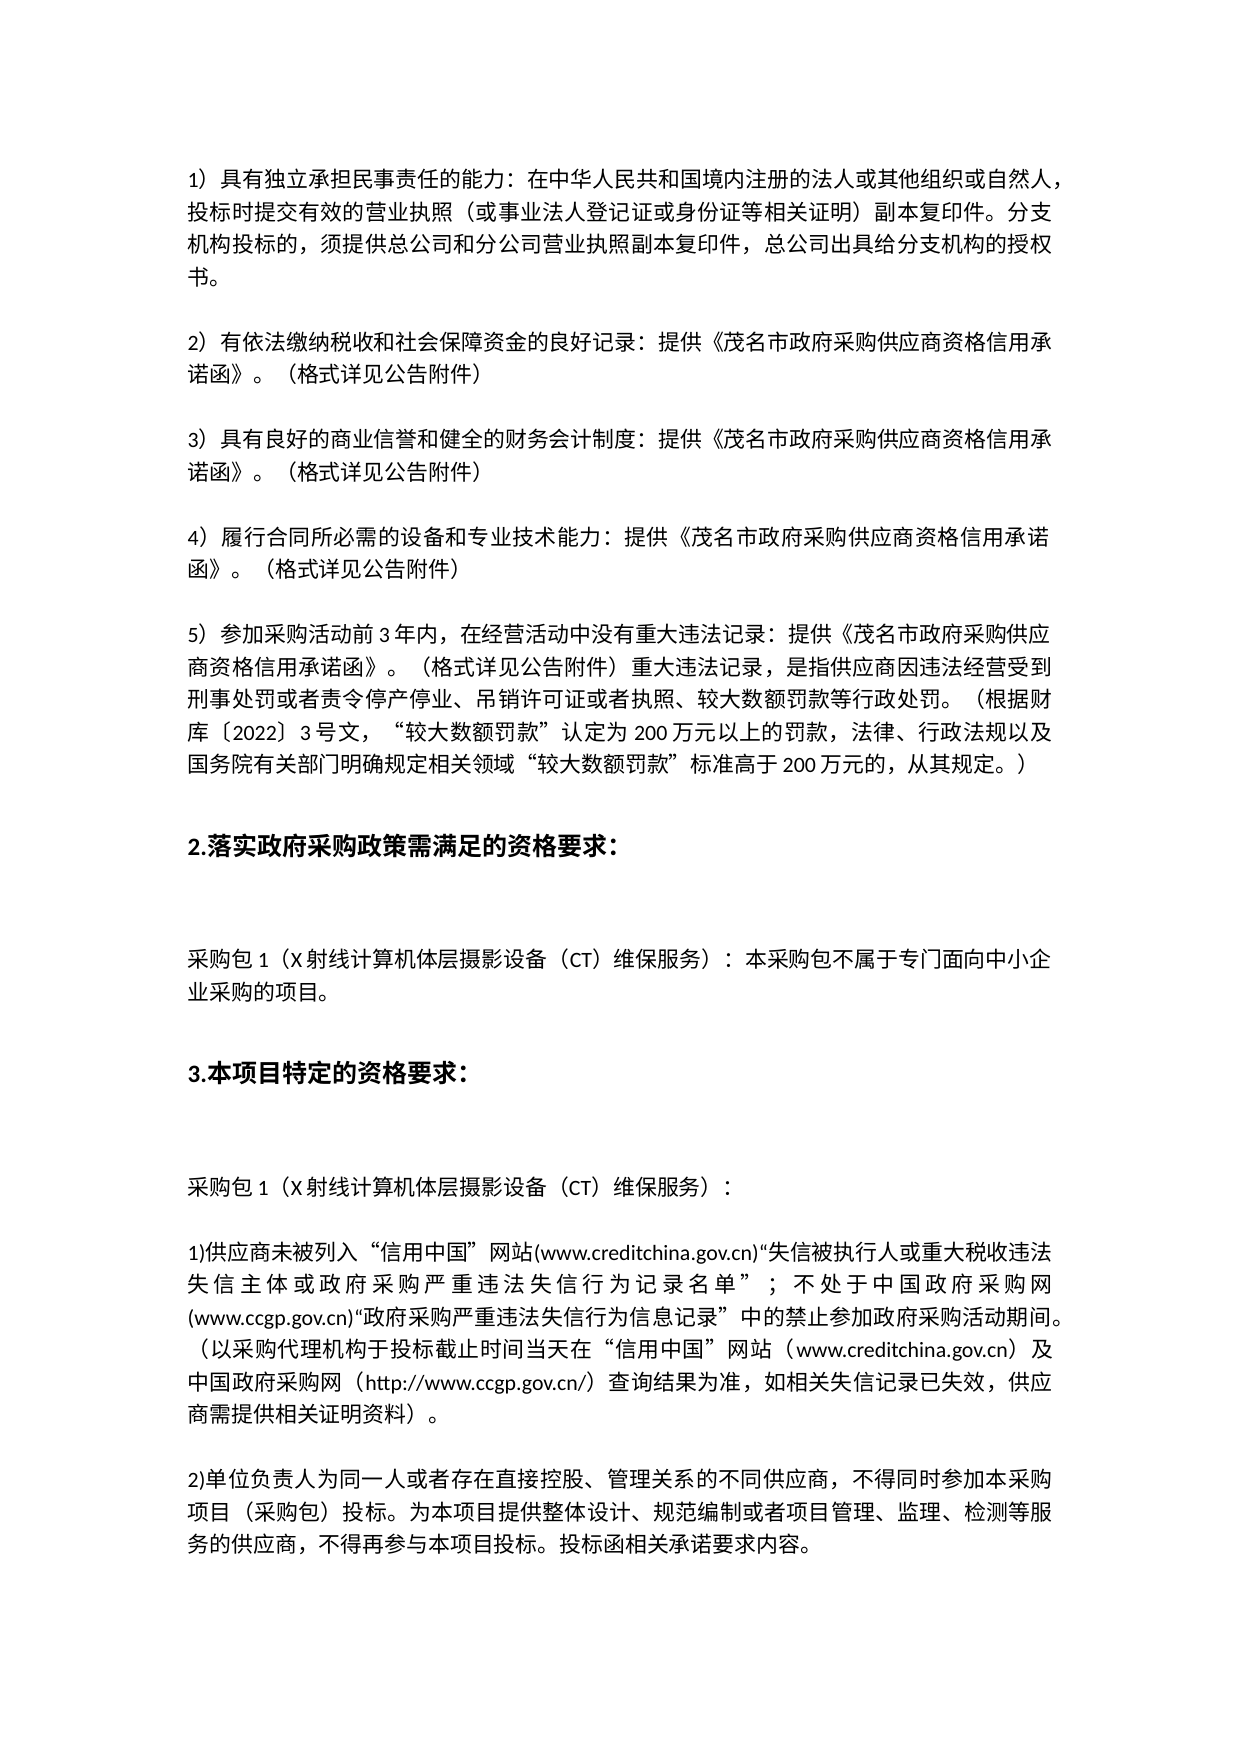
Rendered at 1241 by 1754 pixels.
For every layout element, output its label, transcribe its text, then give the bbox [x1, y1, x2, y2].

text 3.本项目特定的资格要求： [187, 1039, 1053, 1104]
text 3）具有良好的商业信誉和健全的财务会计制度：提供《茂名市政府采购供应商资格信用承诺函》。（格式详见公告附件） [187, 422, 1053, 487]
text 1)供应商未被列入“信用中国”网站(www.creditchina.gov.cn)“失信被执行人或重大税收违法失信主体或政府采购严重违法失信行为记录名单”；不处于中国政府采购网(www.ccgp.gov.cn)“政府采购严重违法失信行为信息记录”中的禁止参加政府采购活动期间。（以采购代理机构于投标截止时间当天在“信用中国”网站（www.creditchina.gov.cn）及中国政府采购网（http://www.ccgp.gov.cn/）查询结果为准，如相关失信记录已失效，供应商需提供相关证明资料）。 [187, 1234, 1053, 1429]
text 采购包1（X射线计算机体层摄影设备（CT）维保服务）：本采购包不属于专门面向中小企业采购的项目。 [187, 942, 1053, 1007]
text 5）参加采购活动前3年内，在经营活动中没有重大违法记录：提供《茂名市政府采购供应商资格信用承诺函》。（格式详见公告附件）重大违法记录，是指供应商因违法经营受到刑事处罚或者责令停产停业、吊销许可证或者执照、较大数额罚款等行政处罚。（根据财库〔2022〕3号文，“较大数额罚款”认定为200万元以上的罚款，法律、行政法规以及国务院有关部门明确规定相关领域“较大数额罚款”标准高于200万元的，从其规定。） [187, 617, 1053, 779]
text 采购包1（X射线计算机体层摄影设备（CT）维保服务）： [187, 1169, 1053, 1202]
text 2.落实政府采购政策需满足的资格要求： [187, 812, 1053, 877]
text 1）具有独立承担民事责任的能力：在中华人民共和国境内注册的法人或其他组织或自然人，投标时提交有效的营业执照（或事业法人登记证或身份证等相关证明）副本复印件。分支机构投标的，须提供总公司和分公司营业执照副本复印件，总公司出具给分支机构的授权书。 [187, 162, 1053, 292]
text 2）有依法缴纳税收和社会保障资金的良好记录：提供《茂名市政府采购供应商资格信用承诺函》。（格式详见公告附件） [187, 324, 1053, 389]
text 4）履行合同所必需的设备和专业技术能力：提供《茂名市政府采购供应商资格信用承诺函》。（格式详见公告附件） [187, 519, 1053, 584]
text 2)单位负责人为同一人或者存在直接控股、管理关系的不同供应商，不得同时参加本采购项目（采购包）投标。为本项目提供整体设计、规范编制或者项目管理、监理、检测等服务的供应商，不得再参与本项目投标。投标函相关承诺要求内容。 [187, 1462, 1053, 1559]
